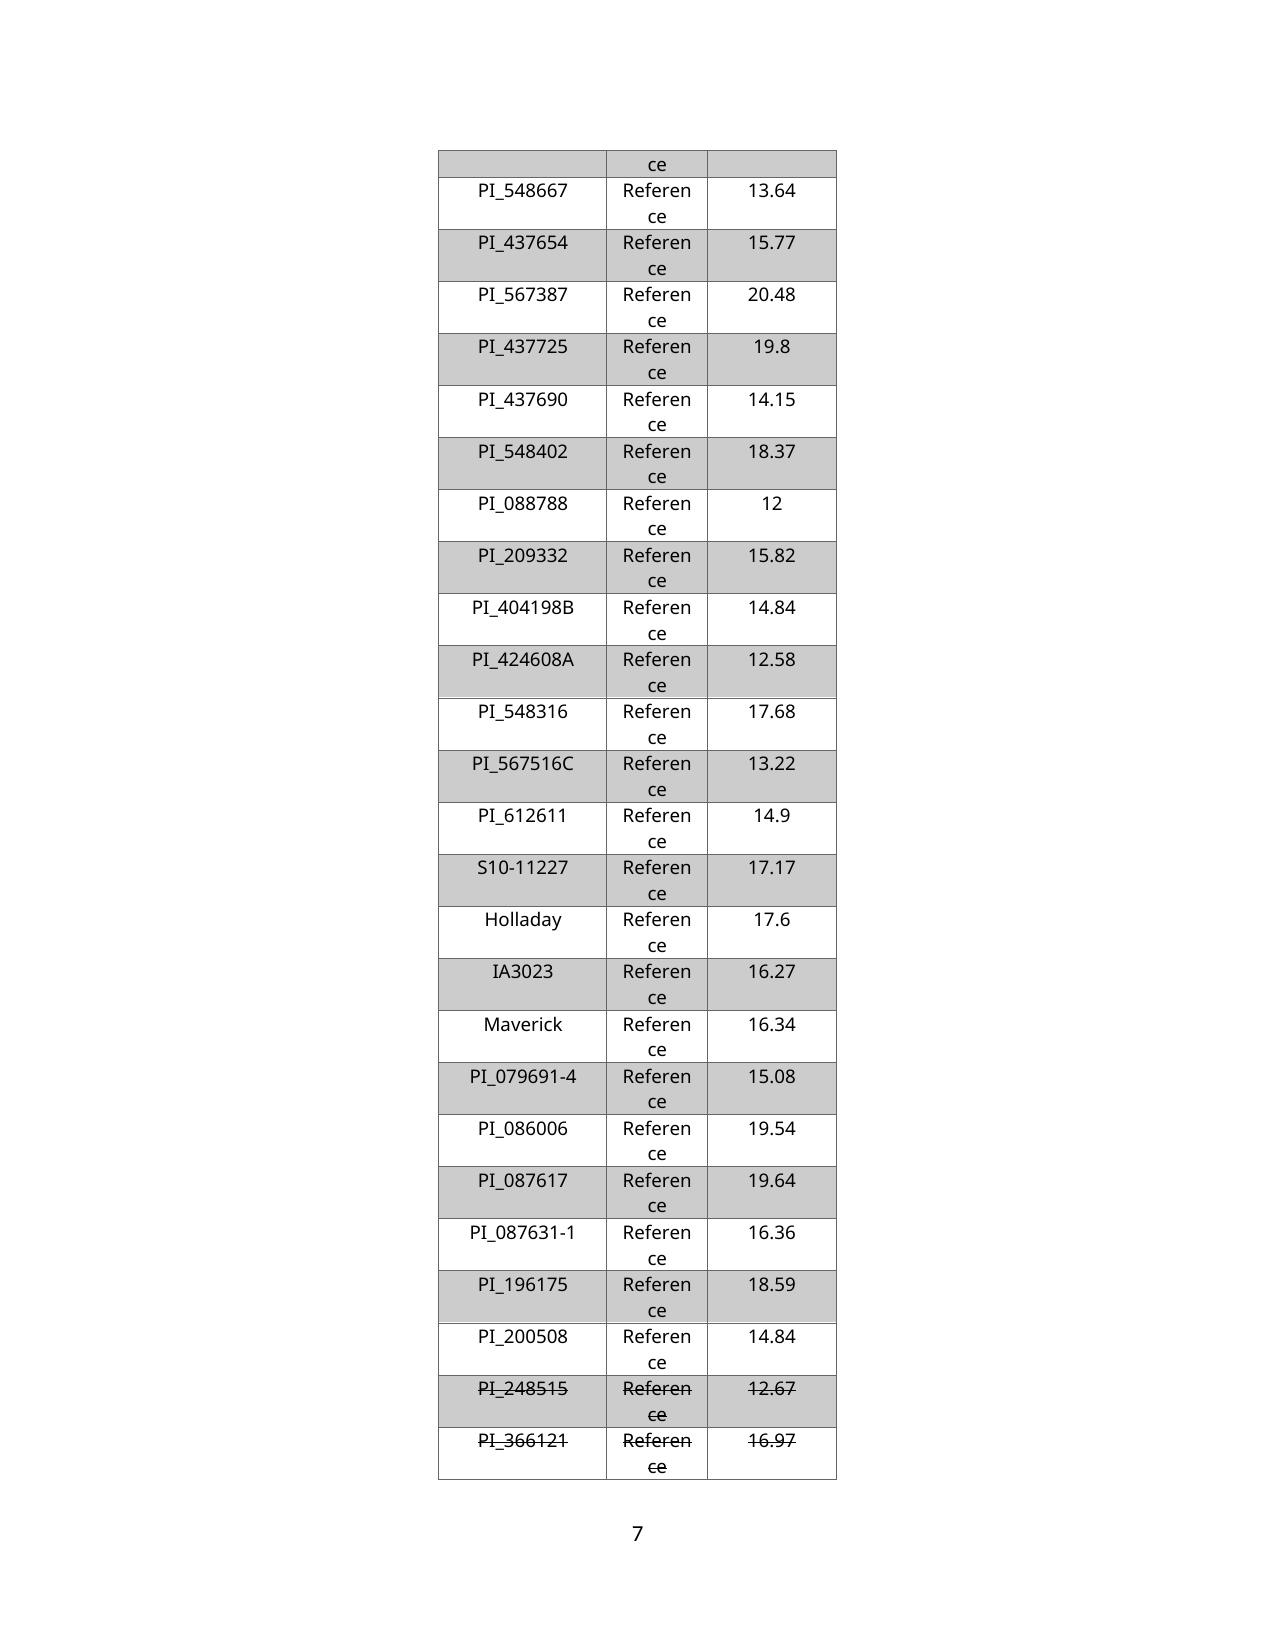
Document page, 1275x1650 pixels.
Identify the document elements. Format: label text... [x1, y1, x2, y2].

table_cell 14.9 [708, 803, 836, 854]
table_cell Reference [607, 1271, 707, 1322]
table_cell PI_196175 [439, 1271, 606, 1322]
table_cell Reference [607, 1324, 707, 1374]
table_cell Reference [607, 751, 707, 802]
table_cell Reference [607, 699, 707, 749]
table_cell PI_404198B [439, 594, 606, 645]
table_cell 15.76 [708, 151, 836, 177]
table_cell 14.84 [708, 594, 836, 645]
table_cell 15.77 [708, 230, 836, 281]
table_cell 13.64 [708, 178, 836, 229]
table_cell Reference [607, 907, 707, 958]
table_cell 17.68 [708, 699, 836, 749]
table_cell PI_086006 [439, 1115, 606, 1166]
table_cell 19.54 [708, 1115, 836, 1166]
table_cell 17.6 [708, 907, 836, 958]
table_cell 13.22 [708, 751, 836, 802]
table_cell 16.97 [708, 1428, 836, 1479]
table_cell 17.17 [708, 855, 836, 906]
table_cell PI_548316 [439, 699, 606, 749]
table_cell 19.64 [708, 1167, 836, 1218]
table_cell PI_200508 [439, 1324, 606, 1374]
table_cell PI_087617 [439, 1167, 606, 1218]
table_cell Reference [607, 1063, 707, 1114]
table_cell Reference [607, 1376, 707, 1427]
table_cell PI_424608A [439, 646, 606, 697]
table_cell Reference [607, 594, 707, 645]
table_cell 18.37 [708, 438, 836, 489]
table_cell Reference [607, 1011, 707, 1062]
table_cell Reference [607, 386, 707, 437]
table_cell 19.8 [708, 334, 836, 385]
table_cell Reference [607, 855, 707, 906]
table_cell Reference [607, 178, 707, 229]
table_cell 12 [708, 490, 836, 541]
table_cell Reference [607, 542, 707, 593]
table_cell PI_548402 [439, 438, 606, 489]
table_cell S05-11482 [439, 151, 606, 177]
table_cell Reference [607, 1219, 707, 1270]
table_cell Reference [607, 1167, 707, 1218]
table_cell Reference [607, 1115, 707, 1166]
table_cell PI_209332 [439, 542, 606, 593]
table_cell S10-11227 [439, 855, 606, 906]
table_cell PI_612611 [439, 803, 606, 854]
table_cell 15.82 [708, 542, 836, 593]
table_cell PI_548667 [439, 178, 606, 229]
table_cell PI_248515 [439, 1376, 606, 1427]
table_cell PI_437690 [439, 386, 606, 437]
table_cell 18.59 [708, 1271, 836, 1322]
table_cell Reference [607, 282, 707, 333]
table_cell Reference [607, 646, 707, 697]
table_cell Reference [607, 490, 707, 541]
table_cell PI_437725 [439, 334, 606, 385]
table_cell Reference [607, 959, 707, 1010]
table_cell Reference [607, 803, 707, 854]
table_cell Reference [607, 334, 707, 385]
table_cell 15.08 [708, 1063, 836, 1114]
table_cell 20.48 [708, 282, 836, 333]
table_cell Reference [607, 230, 707, 281]
table_cell Reference [607, 151, 707, 177]
table_cell 16.27 [708, 959, 836, 1010]
table_cell PI_567387 [439, 282, 606, 333]
table_cell PI_567516C [439, 751, 606, 802]
table_cell Reference [607, 438, 707, 489]
table_cell Maverick [439, 1011, 606, 1062]
table_cell 14.84 [708, 1324, 836, 1374]
table_cell PI_437654 [439, 230, 606, 281]
table_cell 16.34 [708, 1011, 836, 1062]
table_cell Holladay [439, 907, 606, 958]
table_cell Reference [607, 1428, 707, 1479]
table_cell 12.58 [708, 646, 836, 697]
table_cell PI_366121 [439, 1428, 606, 1479]
table_cell PI_079691-4 [439, 1063, 606, 1114]
table_cell 16.36 [708, 1219, 836, 1270]
table_cell 14.15 [708, 386, 836, 437]
table_cell PI_088788 [439, 490, 606, 541]
table_cell IA3023 [439, 959, 606, 1010]
table_cell PI_087631-1 [439, 1219, 606, 1270]
table_cell 12.67 [708, 1376, 836, 1427]
